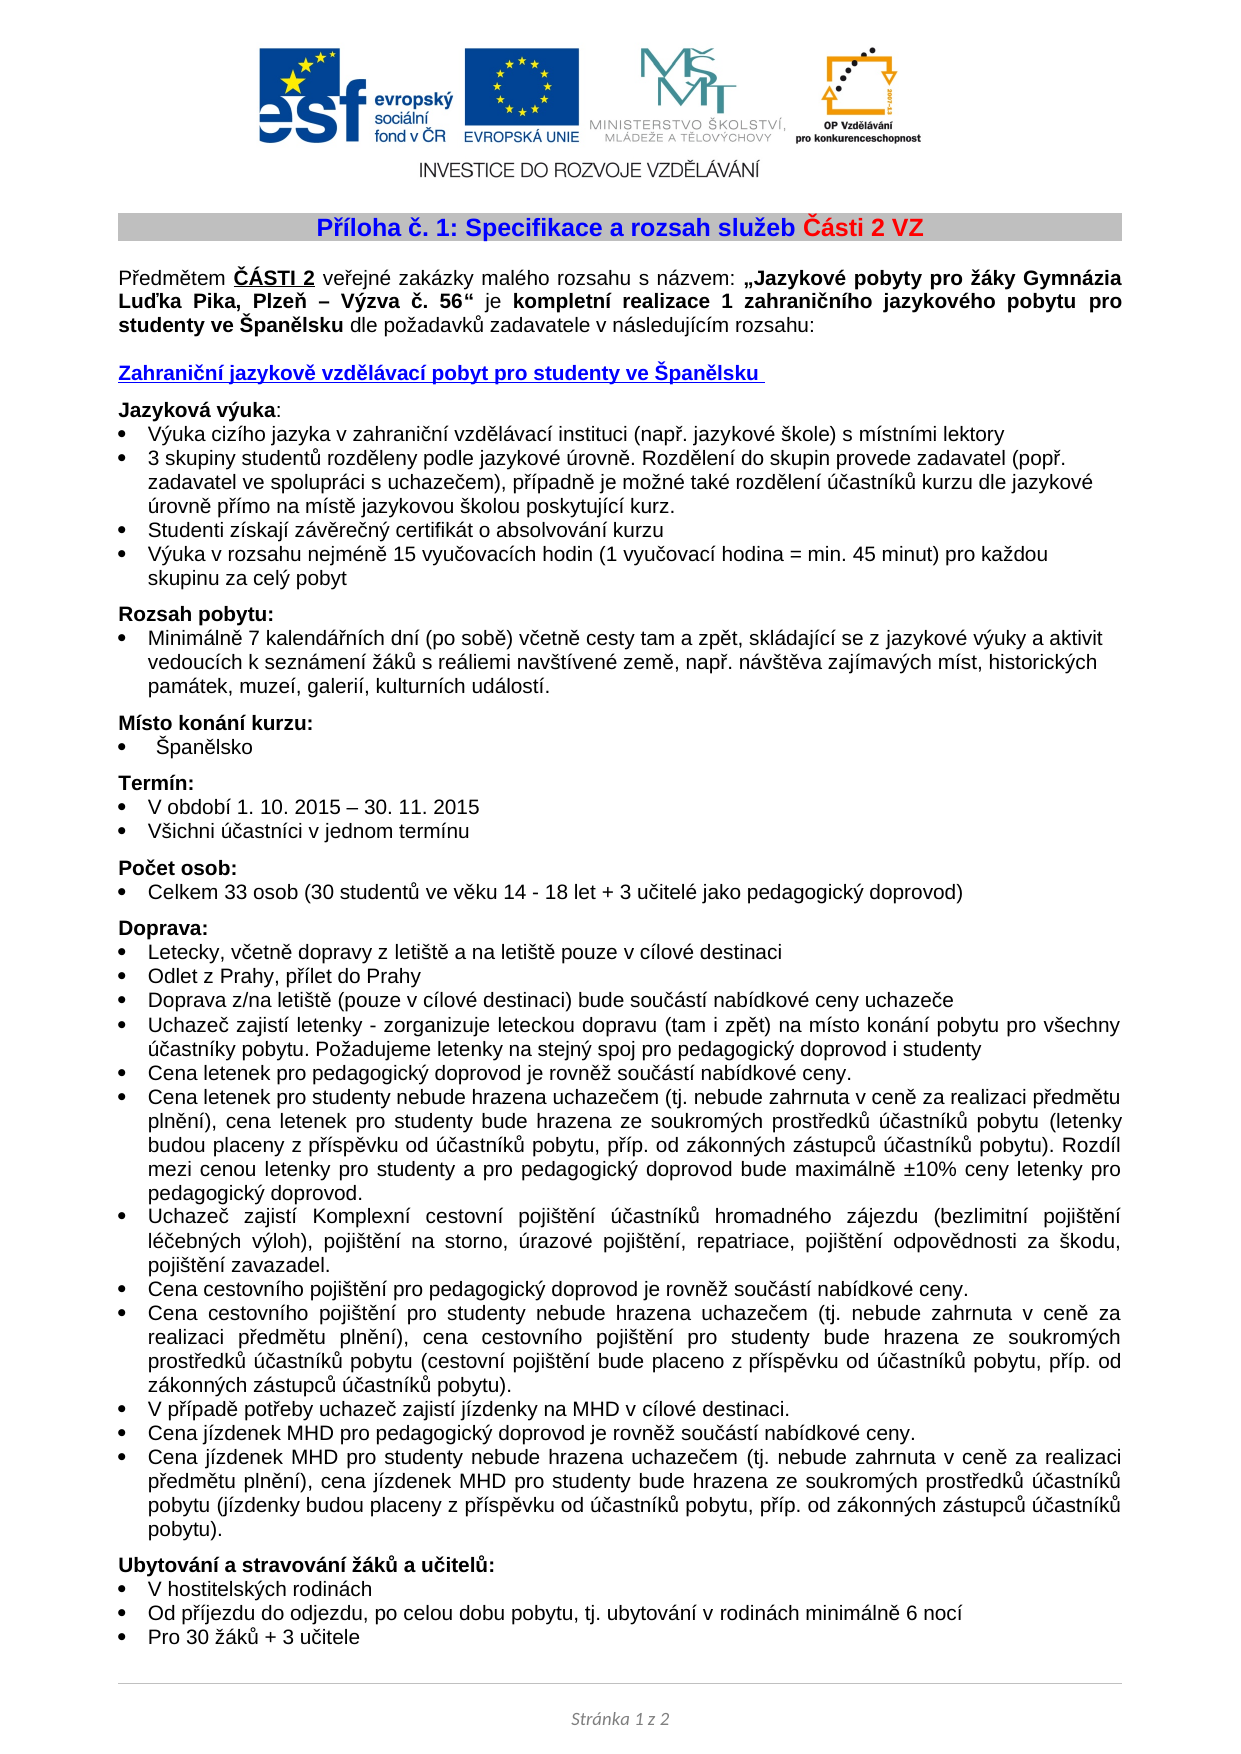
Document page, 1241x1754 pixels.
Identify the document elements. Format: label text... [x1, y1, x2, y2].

text Předmětem ČÁSTI 2 veřejné zakázky malého rozsahu s názvem: „Jazykové pobyty pro žáky Gymnázia Luďka Pika, Plzeň – Výzva č. 56“ je kompletní realizace 1 zahraničního jazykového pobytu pro studenty ve Španělsku dle požadavků zadavatele v následujícím rozsahu: [118, 265, 1122, 337]
list Uchazeč zajistí Komplexní cestovní pojištění účastníků hromadného zájezdu (bezlimitní pojištění léčebných výloh), pojištění na storno, úrazové pojištění, repatriace, pojištění odpovědnosti za škodu, pojištění zavazadel. [118, 1204, 1122, 1276]
list Všichni účastníci v jednom termínu [118, 819, 1122, 843]
list V hostitelských rodinách [118, 1577, 1122, 1601]
list Cena letenek pro studenty nebude hrazena uchazečem (tj. nebude zahrnuta v ceně za realizaci předmětu plnění), cena letenek pro studenty bude hrazena ze soukromých prostředků účastníků pobytu (letenky budou placeny z příspěvku od účastníků pobytu, příp. od zákonných zástupců účastníků pobytu). Rozdíl mezi cenou letenky pro studenty a pro pedagogický doprovod bude maximálně ±10% ceny letenky pro pedagogický doprovod. [118, 1084, 1122, 1204]
list Příloha č. 1: Specifikace a rozsah služeb Části 2 VZ [118, 213, 1122, 241]
text Doprava: [118, 916, 1122, 940]
text Počet osob: [118, 856, 1122, 880]
list Odlet z Prahy, přílet do Prahy [118, 964, 1122, 988]
picture [225, 38, 965, 183]
text Termín: [118, 771, 1122, 795]
list Cena letenek pro pedagogický doprovod je rovněž součástí nabídkové ceny. [118, 1060, 1122, 1084]
list Letecky, včetně dopravy z letiště a na letiště pouze v cílové destinaci [118, 940, 1122, 964]
list Studenti získají závěrečný certifikát o absolvování kurzu [118, 518, 1122, 542]
list Minimálně 7 kalendářních dní (po sobě) včetně cesty tam a zpět, skládající se z jazykové výuky a aktivit vedoucích k seznámení žáků s reáliemi navštívené země, např. návštěva zajímavých míst, historických památek, muzeí, galerií, kulturních událostí. [118, 626, 1122, 698]
list V období 1. 10. 2015 – 30. 11. 2015 [118, 795, 1122, 819]
text Místo konání kurzu: [118, 711, 1122, 734]
list Doprava z/na letiště (pouze v cílové destinaci) bude součástí nabídkové ceny uchazeče [118, 988, 1122, 1012]
list Uchazeč zajistí letenky - zorganizuje leteckou dopravu (tam i zpět) na místo konání pobytu pro všechny účastníky pobytu. Požadujeme letenky na stejný spoj pro pedagogický doprovod i studenty [118, 1012, 1122, 1060]
list Pro 30 žáků + 3 učitele [118, 1625, 1122, 1649]
list Od příjezdu do odjezdu, po celou dobu pobytu, tj. ubytování v rodinách minimálně 6 nocí [118, 1601, 1122, 1625]
list Výuka v rozsahu nejméně 15 vyučovacích hodin (1 vyučovací hodina = min. 45 minut) pro každou skupinu za celý pobyt [118, 542, 1122, 590]
list V případě potřeby uchazeč zajistí jízdenky na MHD v cílové destinaci. [118, 1396, 1122, 1420]
list Celkem 33 osob (30 studentů ve věku 14 - 18 let + 3 učitelé jako pedagogický doprovod) [118, 880, 1122, 904]
list Cena jízdenek MHD pro studenty nebude hrazena uchazečem (tj. nebude zahrnuta v ceně za realizaci předmětu plnění), cena jízdenek MHD pro studenty bude hrazena ze soukromých prostředků účastníků pobytu (jízdenky budou placeny z příspěvku od účastníků pobytu, příp. od zákonných zástupců účastníků pobytu). [118, 1444, 1122, 1540]
list Výuka cizího jazyka v zahraniční vzdělávací instituci (např. jazykové škole) s místními lektory [118, 422, 1122, 446]
text Ubytování a stravování žáků a učitelů: [118, 1553, 1122, 1577]
list Cena cestovního pojištění pro studenty nebude hrazena uchazečem (tj. nebude zahrnuta v ceně za realizaci předmětu plnění), cena cestovního pojištění pro studenty bude hrazena ze soukromých prostředků účastníků pobytu (cestovní pojištění bude placeno z příspěvku od účastníků pobytu, příp. od zákonných zástupců účastníků pobytu). [118, 1300, 1122, 1396]
text Rozsah pobytu: [118, 602, 1122, 626]
list Španělsko [118, 734, 1122, 759]
text Zahraniční jazykově vzdělávací pobyt pro studenty ve Španělsku [118, 361, 1122, 385]
list Cena cestovního pojištění pro pedagogický doprovod je rovněž součástí nabídkové ceny. [118, 1276, 1122, 1300]
list Cena jízdenek MHD pro pedagogický doprovod je rovněž součástí nabídkové ceny. [118, 1420, 1122, 1444]
list 3 skupiny studentů rozděleny podle jazykové úrovně. Rozdělení do skupin provede zadavatel (popř. zadavatel ve spolupráci s uchazečem), případně je možné také rozdělení účastníků kurzu dle jazykové úrovně přímo na místě jazykovou školou poskytující kurz. [118, 446, 1122, 518]
text Jazyková výuka: [118, 398, 1122, 422]
